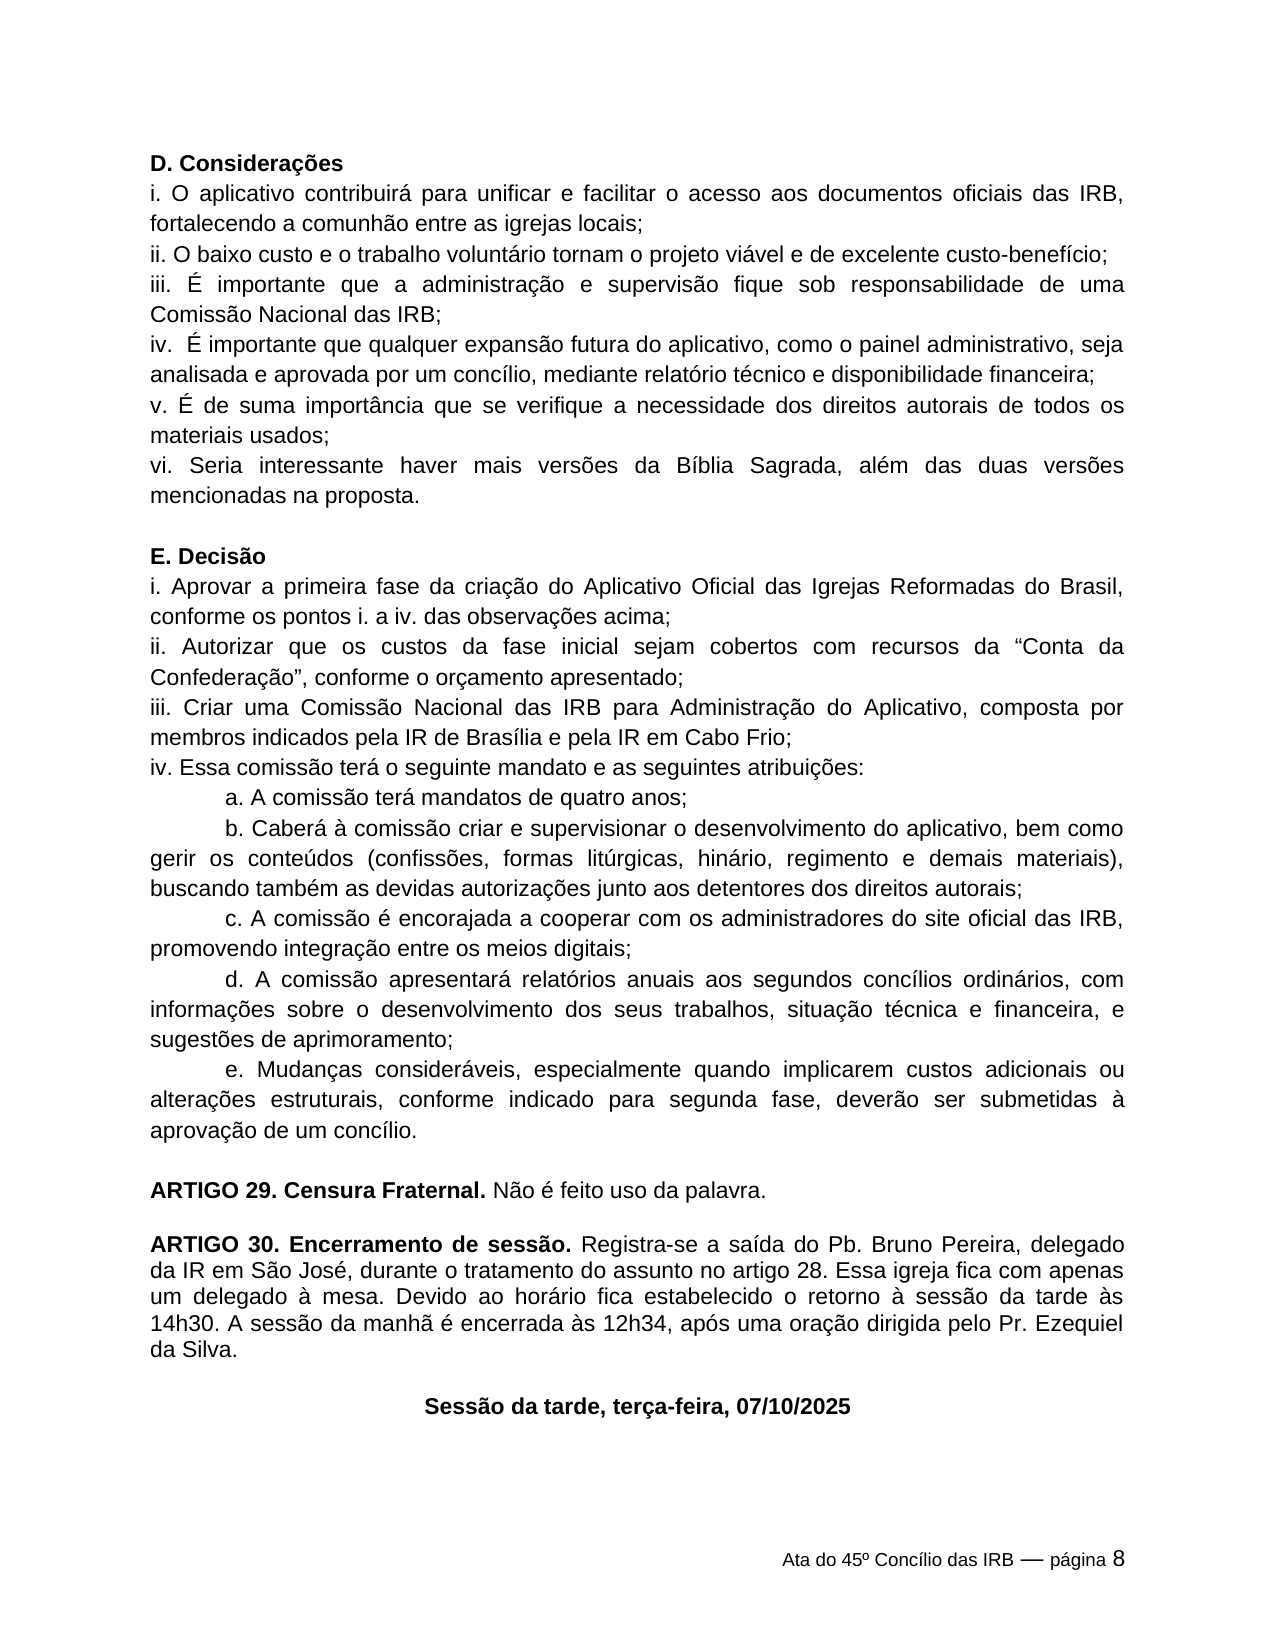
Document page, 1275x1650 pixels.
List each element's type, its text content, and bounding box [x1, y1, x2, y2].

text e. Mudanças consideráveis, especialmente quando implicarem custos adicionais ou alterações estruturais, conforme indicado para segunda fase, deverão ser submetidas à aprovação de um concílio. [150, 1056, 1125, 1143]
text b. Caberá à comissão criar e supervisionar o desenvolvimento do aplicativo, bem como gerir os conteúdos (confissões, formas litúrgicas, hinário, regimento e demais materiais), buscando também as devidas autorizações junto aos detentores dos direitos autorais; [150, 814, 1125, 901]
text iii. É importante que a administração e supervisão fique sob responsabilidade de uma Comissão Nacional das IRB; [150, 271, 1125, 327]
text v. É de suma importância que se verifique a necessidade dos direitos autorais de todos os materiais usados; [150, 392, 1125, 448]
text ARTIGO 30. Encerramento de sessão. Registra-se a saída do Pb. Bruno Pereira, delegado da IR em São José, durante o tratamento do assunto no artigo 28. Essa igreja fica com apenas um delegado à mesa. Devido ao horário fica estabelecido o retorno à sessão da tarde às 14h30. A sessão da manhã é encerrada às 12h34, após uma oração dirigida pelo Pr. Ezequiel da Silva. [150, 1231, 1125, 1362]
text ii. Autorizar que os custos da fase inicial sejam cobertos com recursos da “Conta da Confederação”, conforme o orçamento apresentado; [150, 633, 1125, 690]
text ARTIGO 29. Censura Fraternal. Não é feito uso da palavra. [150, 1177, 1125, 1203]
text iii. Criar uma Comissão Nacional das IRB para Administração do Aplicativo, composta por membros indicados pela IR de Brasília e pela IR em Cabo Frio; [150, 694, 1125, 750]
text iv. É importante que qualquer expansão futura do aplicativo, como o painel administrativo, seja analisada e aprovada por um concílio, mediante relatório técnico e disponibilidade financeira; [150, 331, 1125, 388]
text ii. O baixo custo e o trabalho voluntário tornam o projeto viável e de excelente custo-benefício; [150, 241, 1125, 267]
text E. Decisão [150, 543, 1125, 569]
text vi. Seria interessante haver mais versões da Bíblia Sagrada, além das duas versões mencionadas na proposta. [150, 452, 1125, 509]
text c. A comissão é encorajada a cooperar com os administradores do site oficial das IRB, promovendo integração entre os meios digitais; [150, 905, 1125, 962]
text i. O aplicativo contribuirá para unificar e facilitar o acesso aos documentos oficiais das IRB, fortalecendo a comunhão entre as igrejas locais; [150, 180, 1125, 237]
text D. Considerações [150, 150, 1125, 176]
text d. A comissão apresentará relatórios anuais aos segundos concílios ordinários, com informações sobre o desenvolvimento dos seus trabalhos, situação técnica e financeira, e sugestões de aprimoramento; [150, 966, 1125, 1052]
text iv. Essa comissão terá o seguinte mandato e as seguintes atribuições: [150, 754, 1125, 781]
text a. A comissão terá mandatos de quatro anos; [150, 784, 1125, 811]
text i. Aprovar a primeira fase da criação do Aplicativo Oficial das Igrejas Reformadas do Brasil, conforme os pontos i. a iv. das observações acima; [150, 573, 1125, 629]
text Sessão da tarde, terça-feira, 07/10/2025 [150, 1393, 1125, 1419]
